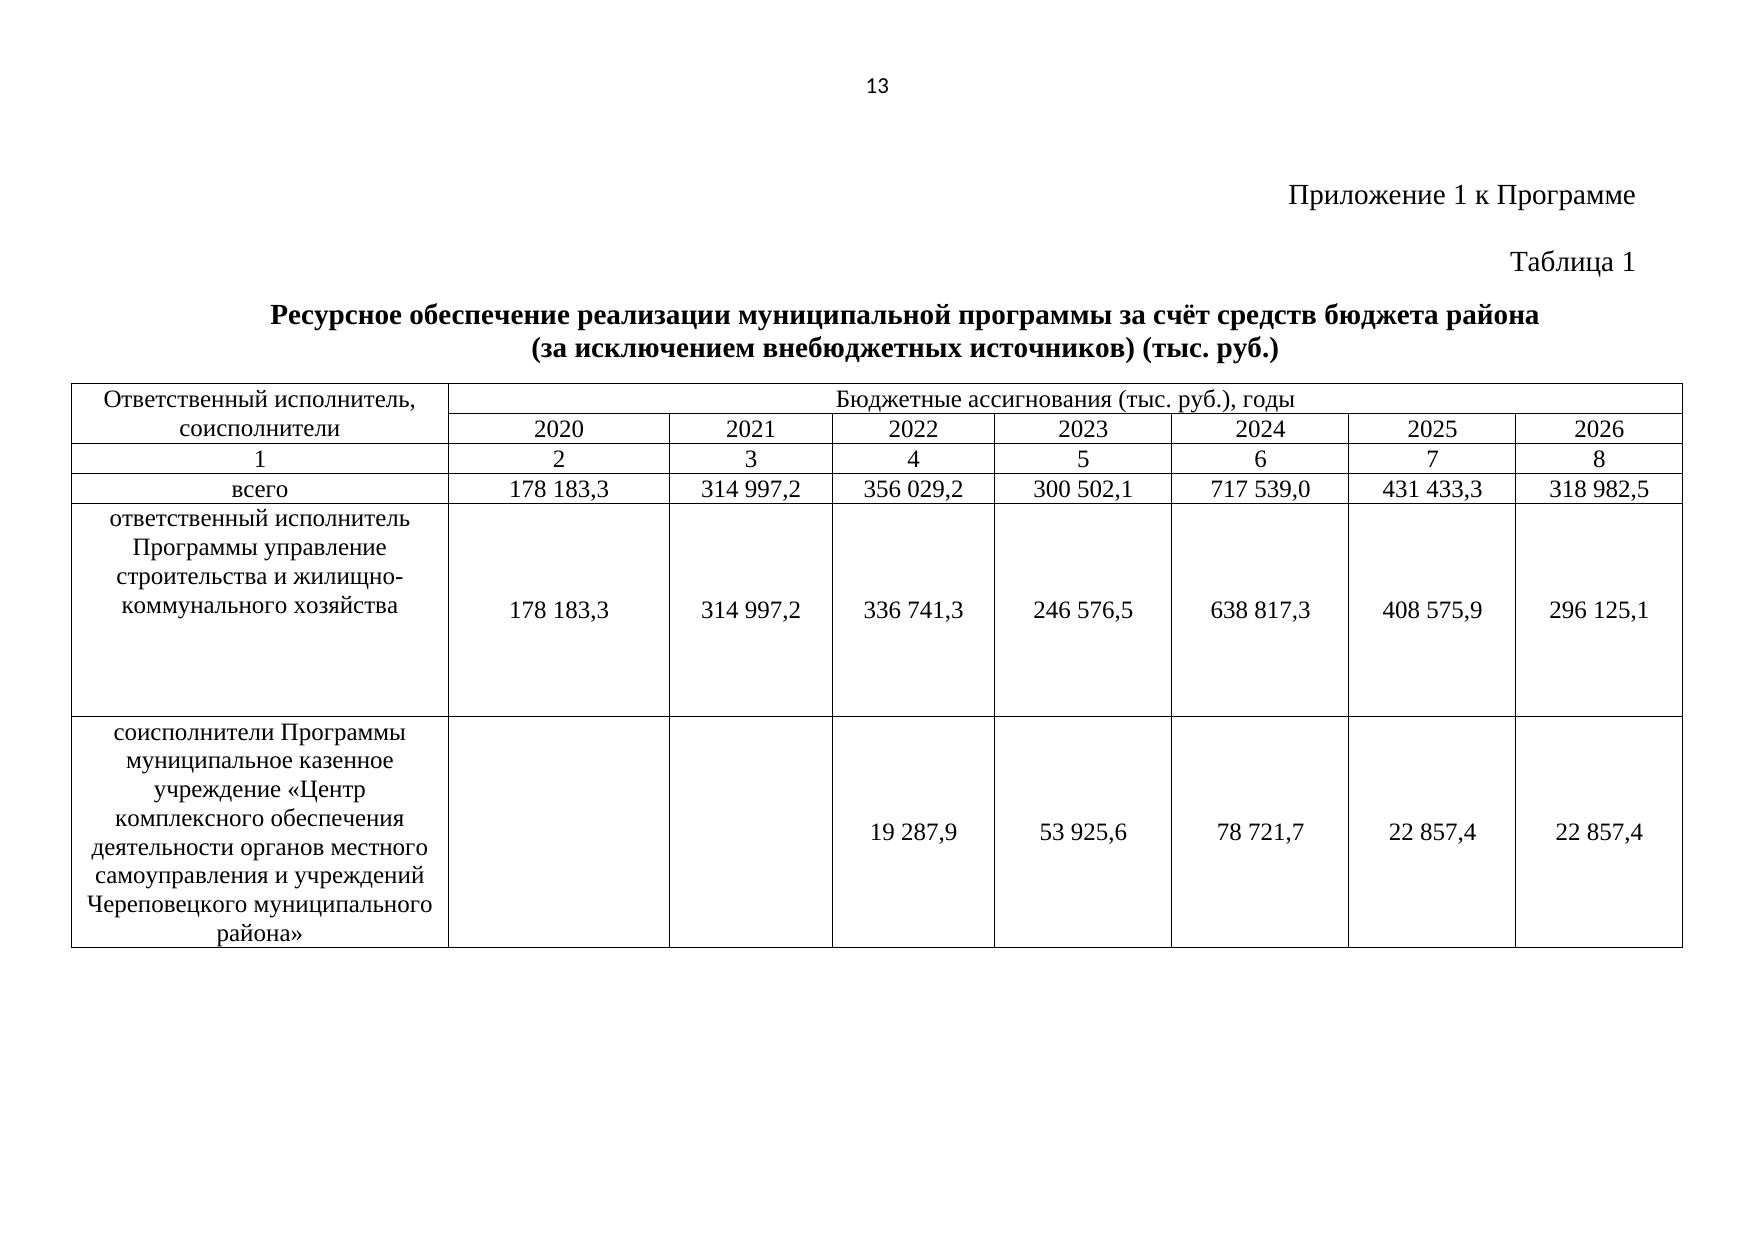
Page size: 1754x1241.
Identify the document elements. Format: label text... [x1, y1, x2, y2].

table_cell 6 [1172, 444, 1348, 473]
table_cell 1 [72, 444, 448, 473]
table_cell 336 741,3 [833, 504, 994, 716]
table_cell 314 997,2 [670, 504, 832, 716]
text Ресурсное обеспечение реализации муниципальной программы за счёт средств бюджета района [118, 297, 1636, 331]
table_cell 8 [1516, 444, 1682, 473]
table_cell 19 287,9 [833, 717, 994, 947]
table_cell ответственный исполнитель Программы управление строительства и жилищно-коммунального хозяйства [72, 504, 448, 716]
table_cell 53 925,6 [995, 717, 1171, 947]
table_cell 178 183,3 [449, 474, 669, 502]
table_cell 22 857,4 [1349, 717, 1515, 947]
table_cell 2022 [833, 414, 994, 443]
table_cell 314 997,2 [670, 474, 832, 502]
table_cell 7 [1349, 444, 1515, 473]
table_cell 5 [995, 444, 1171, 473]
table_cell соисполнители Программы муниципальное казенное учреждение «Центр комплексного обеспечения деятельности органов местного самоуправления и учреждений Череповецкого муниципального района» [72, 717, 448, 947]
table_cell 2020 [449, 414, 669, 443]
table_cell 2026 [1516, 414, 1682, 443]
table_cell 2 [449, 444, 669, 473]
table_cell 78 721,7 [1172, 717, 1348, 947]
table_cell 178 183,3 [449, 504, 669, 716]
table_cell 2024 [1172, 414, 1348, 443]
text Таблица 1 [118, 244, 1636, 278]
table_cell 2021 [670, 414, 832, 443]
text (за исключением внебюджетных источников) (тыс. руб.) [118, 331, 1636, 364]
table_cell [670, 717, 832, 947]
table_cell 296 125,1 [1516, 504, 1682, 716]
text Приложение 1 к Программе [118, 177, 1636, 211]
table_header Ответственный исполнитель, соисполнители [72, 384, 448, 443]
table_header Бюджетные ассигнования (тыс. руб.), годы [449, 384, 1682, 413]
table_cell 22 857,4 [1516, 717, 1682, 947]
table_cell 408 575,9 [1349, 504, 1515, 716]
table_cell 3 [670, 444, 832, 473]
table_cell 318 982,5 [1516, 474, 1682, 502]
table_cell 356 029,2 [833, 474, 994, 502]
table_cell 300 502,1 [995, 474, 1171, 502]
table_cell 246 576,5 [995, 504, 1171, 716]
table_cell [449, 717, 669, 947]
table_cell 2025 [1349, 414, 1515, 443]
table_cell 4 [833, 444, 994, 473]
table_cell 431 433,3 [1349, 474, 1515, 502]
table_cell 638 817,3 [1172, 504, 1348, 716]
table_cell 2023 [995, 414, 1171, 443]
table_cell всего [72, 474, 448, 502]
table_cell 717 539,0 [1172, 474, 1348, 502]
